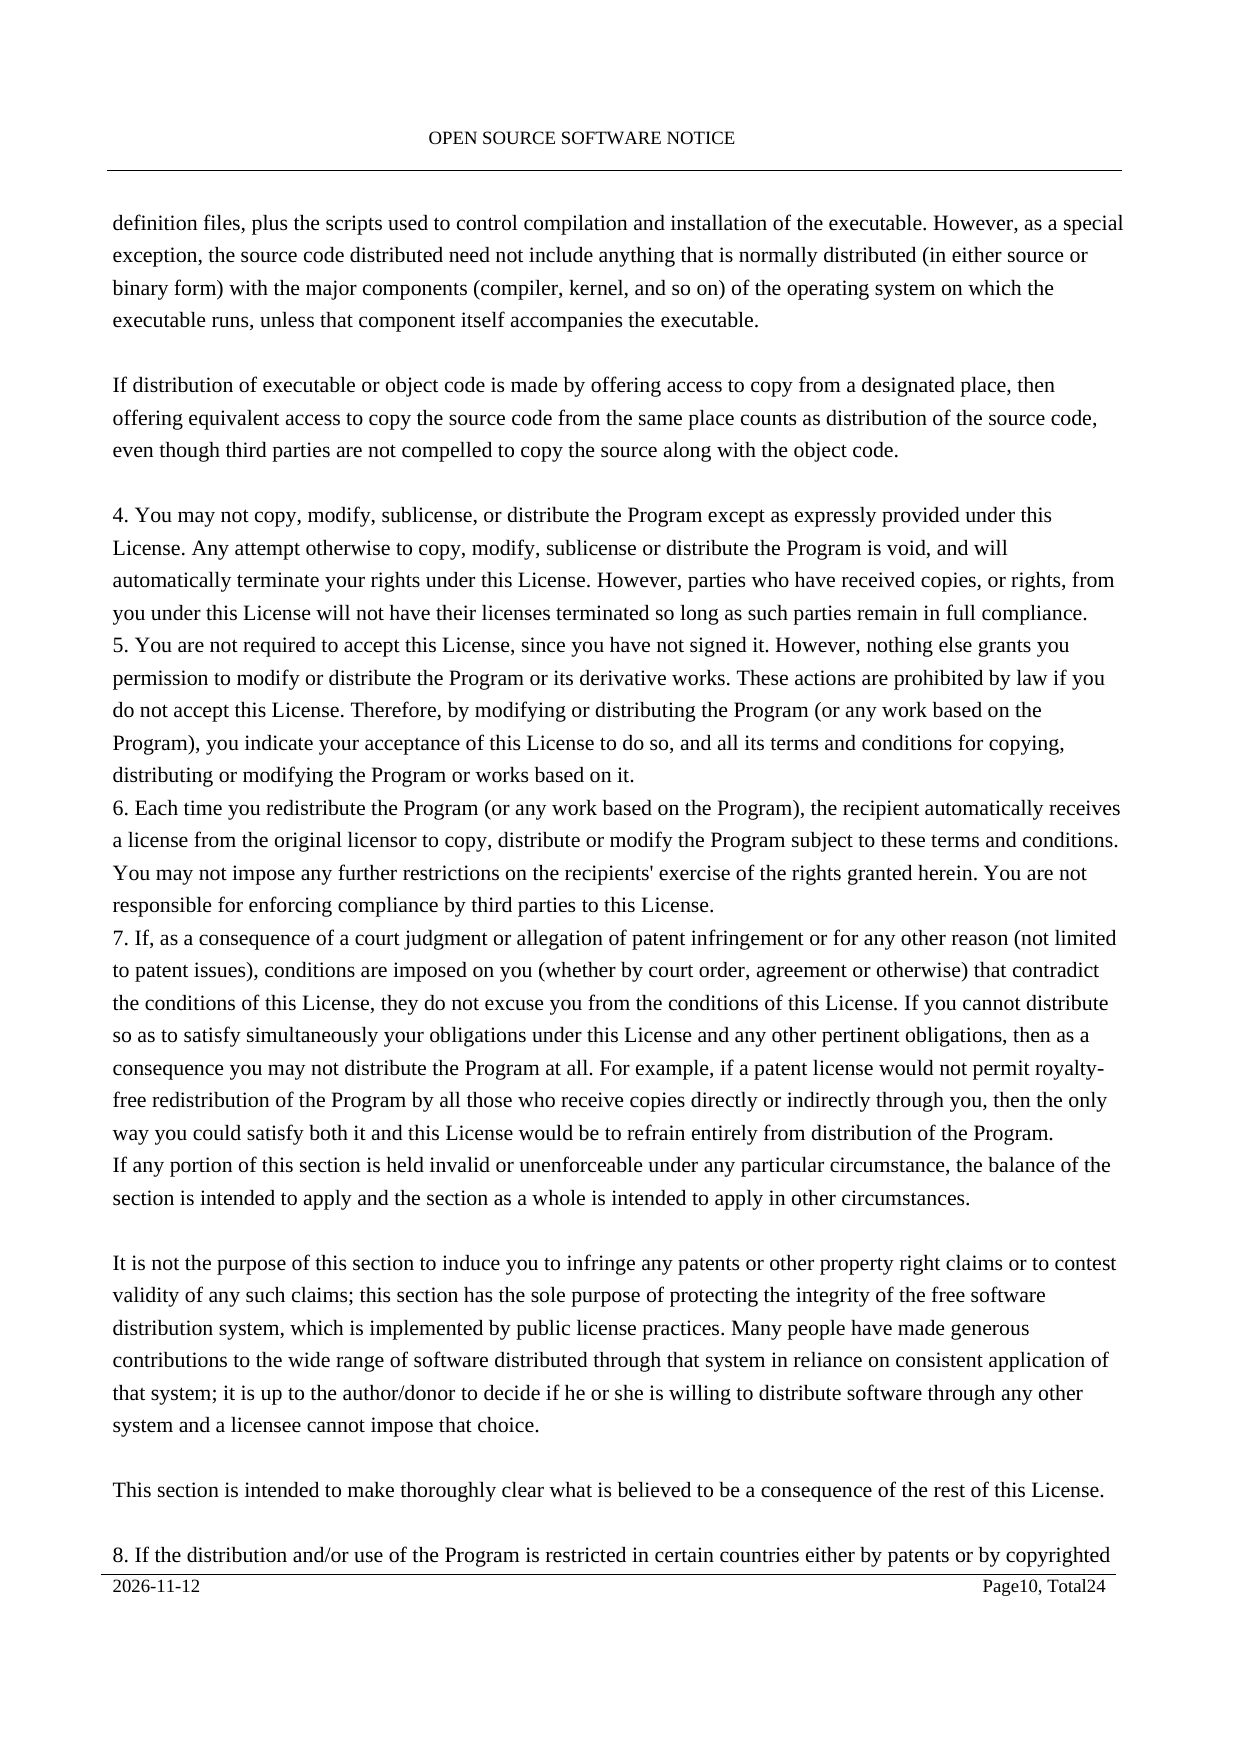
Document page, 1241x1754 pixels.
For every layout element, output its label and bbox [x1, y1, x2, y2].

text [112, 206, 1128, 1571]
